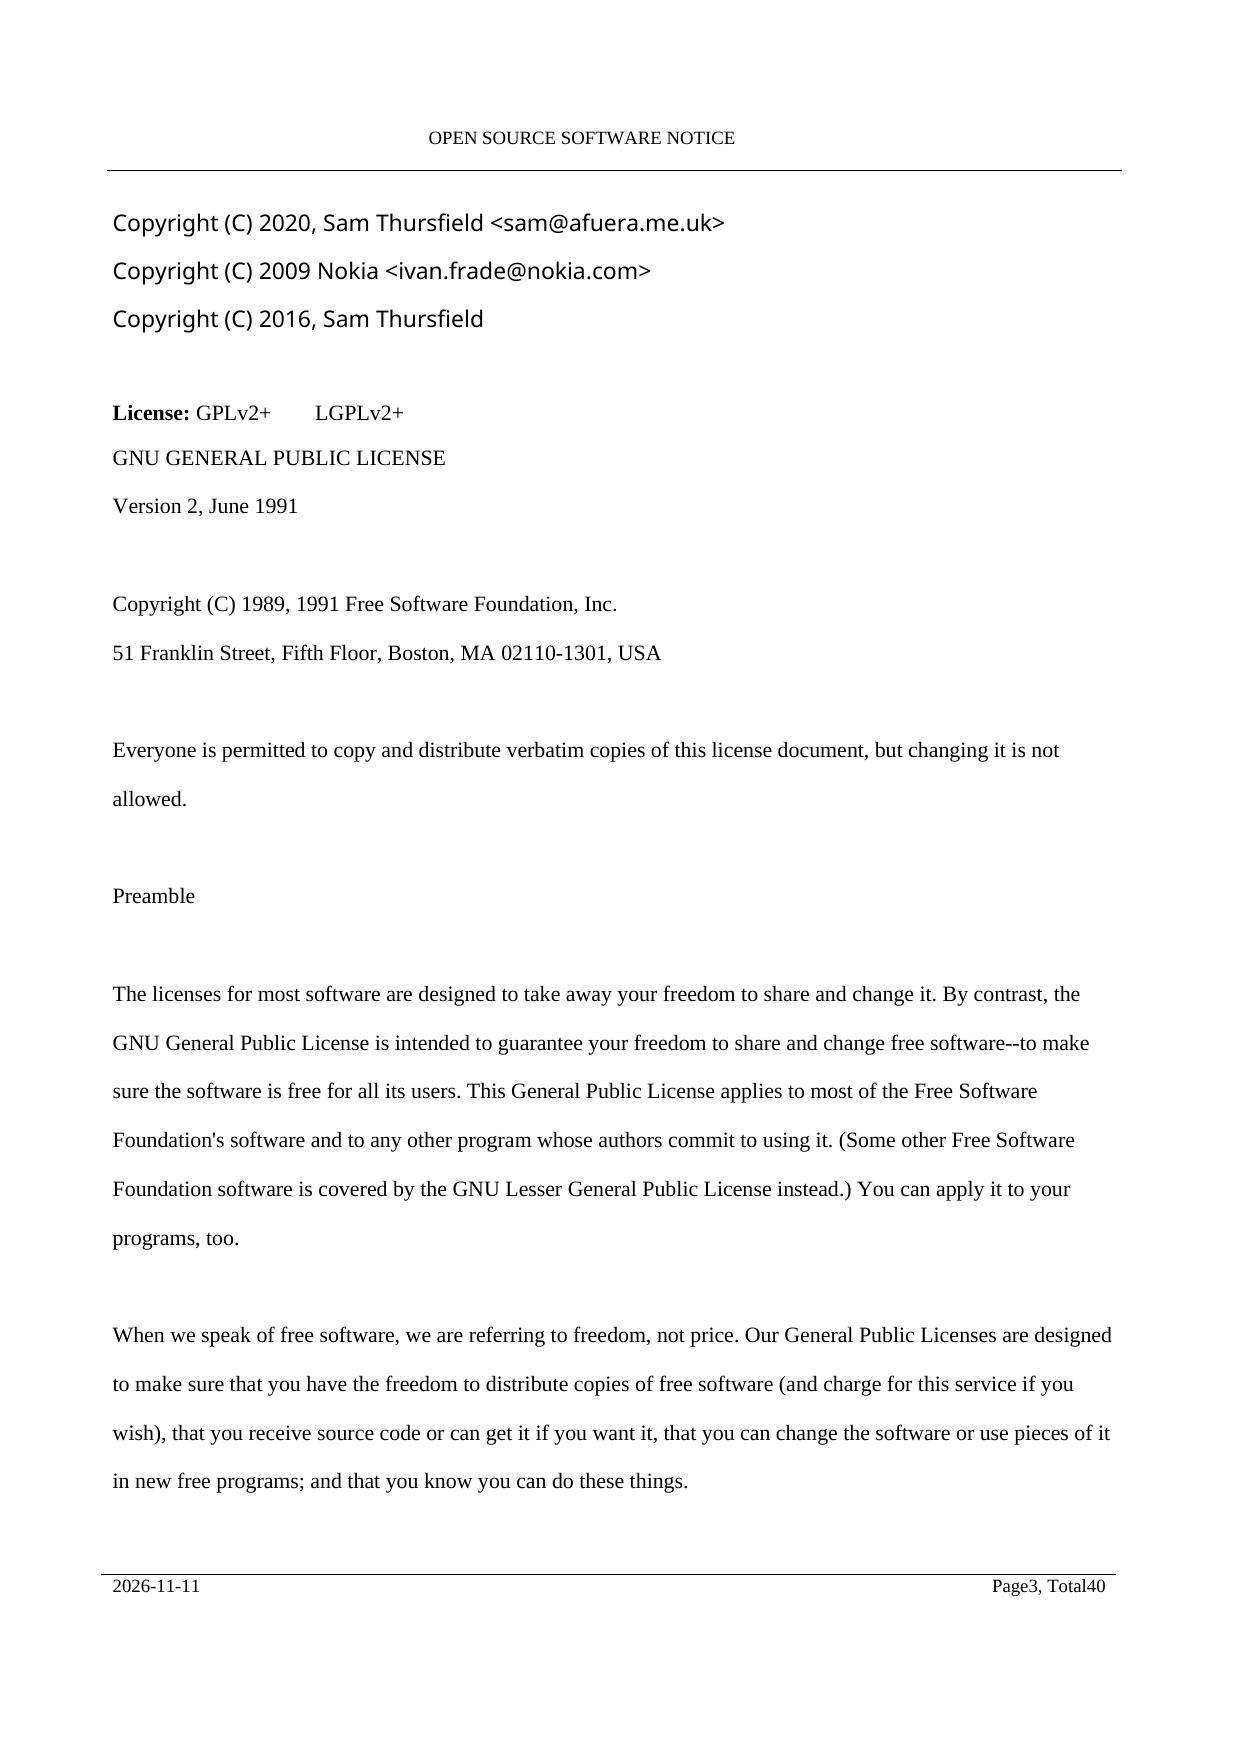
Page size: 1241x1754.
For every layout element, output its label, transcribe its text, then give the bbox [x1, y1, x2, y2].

text Copyright (C) 2016, Sam Thursfield [112, 303, 1128, 335]
text Copyright (C) 2020, Sam Thursfield <sam@afuera.me.uk> [112, 206, 1128, 239]
text License: GPLv2+ LGPLv2+ [112, 396, 1128, 428]
text Copyright (C) 2009 Nokia <ivan.frade@nokia.com> [112, 254, 1128, 287]
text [112, 441, 1128, 1497]
